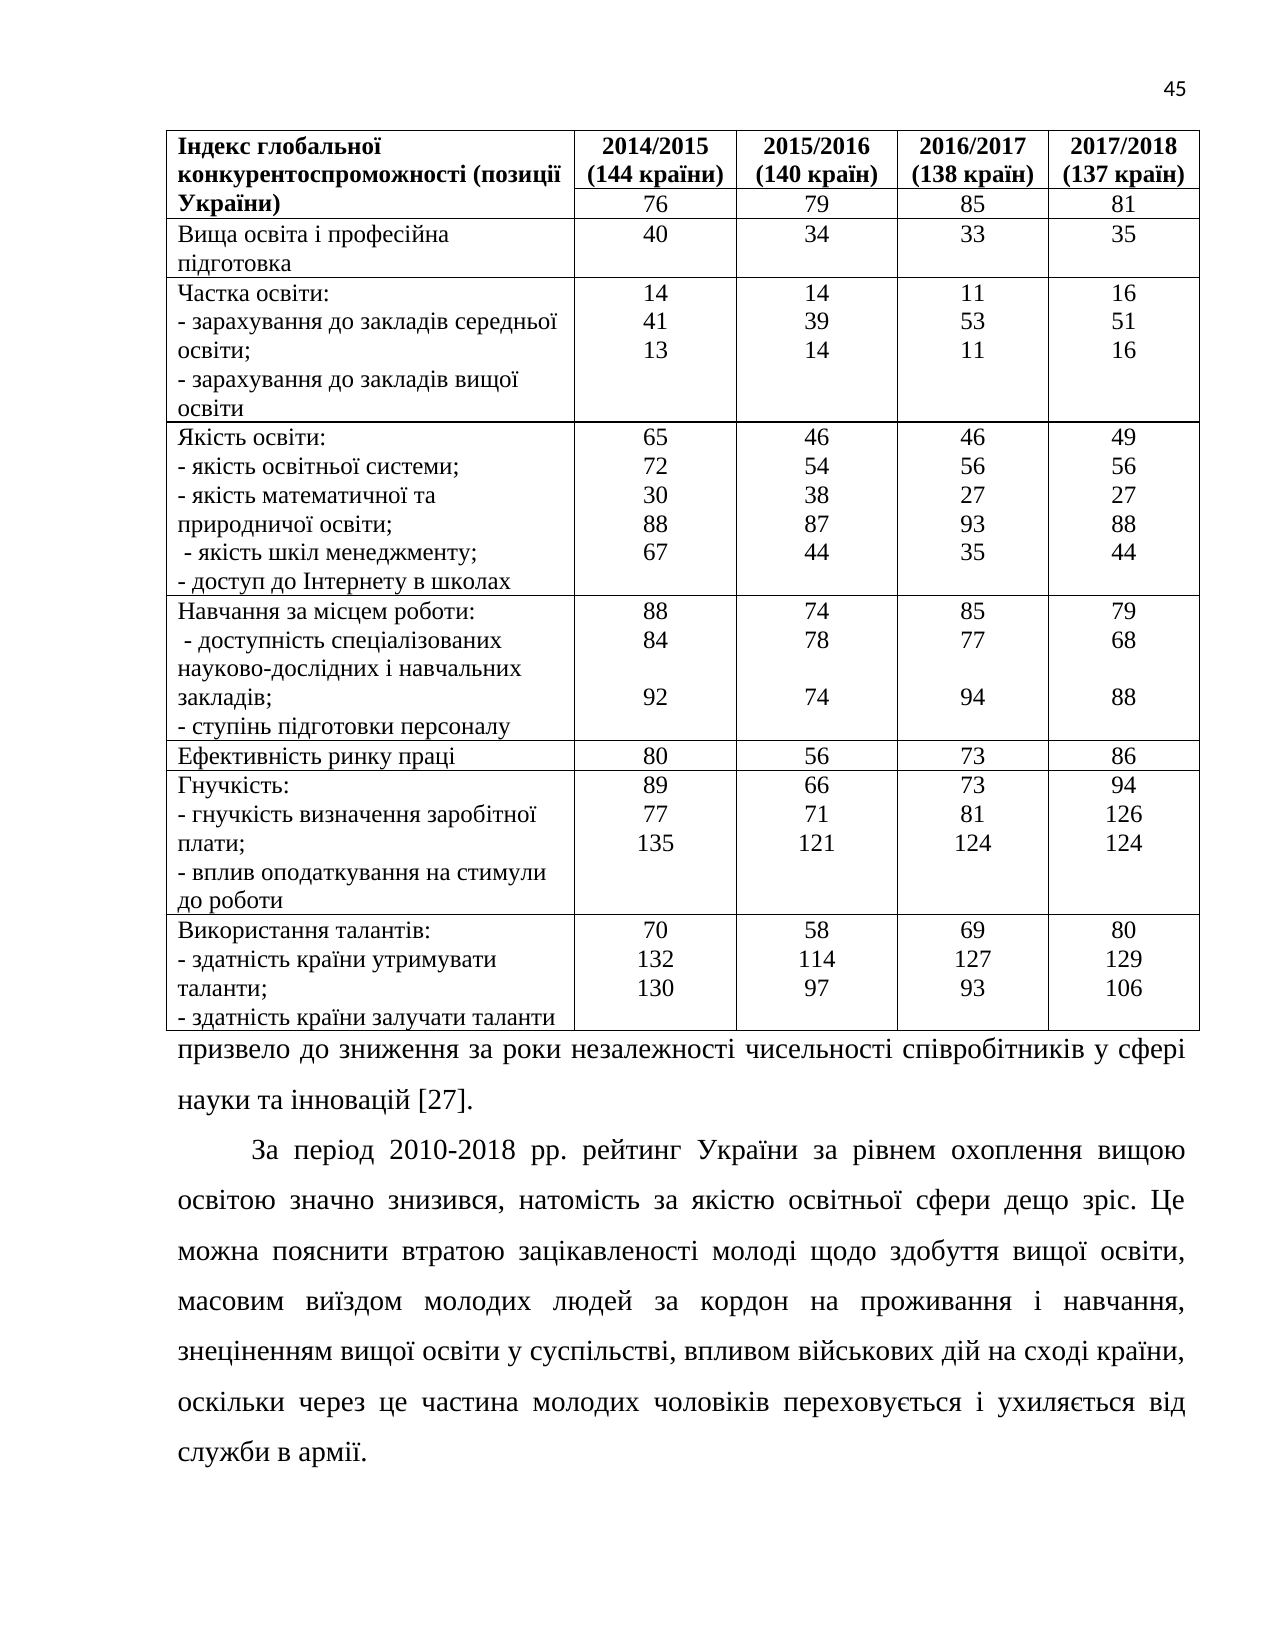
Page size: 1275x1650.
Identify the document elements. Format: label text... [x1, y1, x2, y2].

table_cell Ефективність ринку праці [167, 741, 574, 769]
table_cell 33 [898, 219, 1048, 277]
table_cell 14 41 13 [575, 278, 736, 421]
table_header 2014/2015 (144 країни) [575, 131, 736, 188]
table_cell 65 72 30 88 67 [575, 423, 736, 595]
table_cell 56 [737, 741, 897, 769]
table_cell 88 84 92 [575, 596, 736, 740]
table_cell 94 126 124 [1049, 771, 1199, 914]
table_cell 70 132 130 [575, 915, 736, 1030]
table_header 2017/2018 (137 країн) [1049, 131, 1199, 188]
table_cell Вища освіта і професійна підготовка [167, 219, 574, 277]
table_cell 79 [737, 189, 897, 218]
table_cell Якість освіти: - якість освітньої системи; - якість математичної та природничої освіти; - якість шкіл менеджменту; - доступ до Інтернету в школах [167, 423, 574, 595]
table_cell Використання талантів: - здатність країни утримувати таланти; - здатність країни залучати таланти [167, 915, 574, 1030]
table_cell 74 78 74 [737, 596, 897, 740]
table_cell Навчання за місцем роботи: - доступність спеціалізованих науково-дослідних і навчальних закладів; - ступінь підготовки персоналу [167, 596, 574, 740]
table_header 2015/2016 (140 країн) [737, 131, 897, 188]
table_cell 76 [575, 189, 736, 218]
table_cell 46 54 38 87 44 [737, 423, 897, 595]
table_cell 40 [575, 219, 736, 277]
table_cell 73 81 124 [898, 771, 1048, 914]
table_cell 16 51 16 [1049, 278, 1199, 421]
table_cell 81 [1049, 189, 1199, 218]
table_cell 14 39 14 [737, 278, 897, 421]
table_cell 58 114 97 [737, 915, 897, 1030]
table_cell 79 68 88 [1049, 596, 1199, 740]
table_cell 49 56 27 88 44 [1049, 423, 1199, 595]
table_cell 73 [898, 741, 1048, 769]
table_header 2016/2017 (138 країн) [898, 131, 1048, 188]
table_cell 89 77 135 [575, 771, 736, 914]
table_cell Частка освіти: - зарахування до закладів середньої освіти; - зарахування до закладів вищої освіти [167, 278, 574, 421]
table_cell 66 71 121 [737, 771, 897, 914]
text призвело до зниження за роки незалежності чисельності співробітників у сфері науки та інновацій [27]. [177, 1031, 1186, 1115]
table_cell 34 [737, 219, 897, 277]
table_cell Гнучкість: - гнучкість визначення заробітної плати; - вплив оподаткування на стимули до роботи [167, 771, 574, 914]
text За період 2010-2018 рр. рейтинг України за рівнем охоплення вищою освітою значно знизився, натомість за якістю освітньої сфери дещо зріс. Це можна пояснити втратою зацікавленості молоді щодо здобуття вищої освіти, масовим виїздом молодих людей за кордон на проживання і навчання, знеціненням вищої освіти у суспільстві, впливом військових дій на сході країни, оскільки через це частина молодих чоловіків переховується і ухиляється від служби в армії. [177, 1132, 1186, 1467]
table_cell 69 127 93 [898, 915, 1048, 1030]
table_cell 85 77 94 [898, 596, 1048, 740]
table_header Індекс глобальної конкурентоспроможності (позиції України) [167, 131, 574, 218]
table_cell 86 [1049, 741, 1199, 769]
table_cell 46 56 27 93 35 [898, 423, 1048, 595]
table_cell 35 [1049, 219, 1199, 277]
table_cell 80 129 106 [1049, 915, 1199, 1030]
table_cell 80 [575, 741, 736, 769]
table_cell 85 [898, 189, 1048, 218]
table_cell 11 53 11 [898, 278, 1048, 421]
